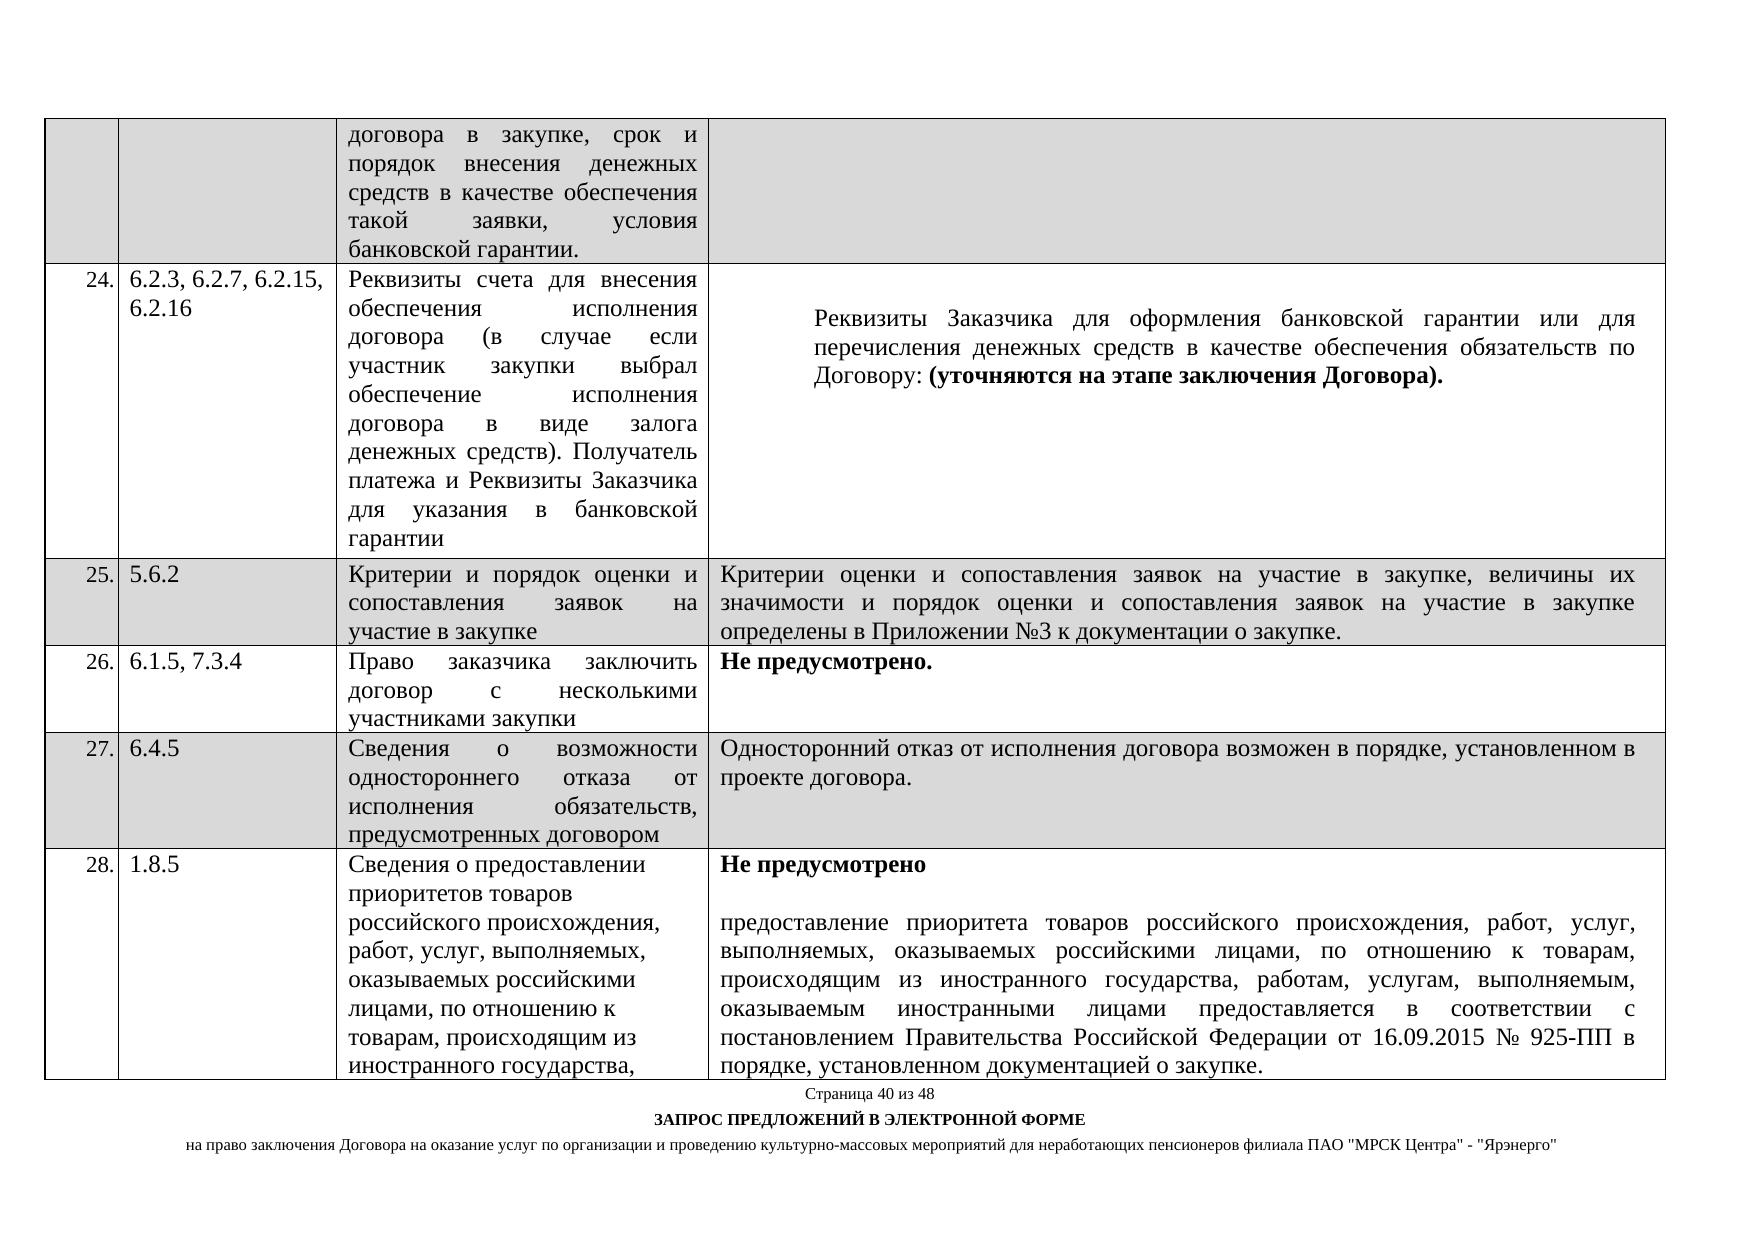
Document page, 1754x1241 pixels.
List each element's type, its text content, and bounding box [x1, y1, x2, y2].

table_cell Не предусмотрено. [709, 646, 1665, 732]
table_cell [46, 559, 118, 645]
table_cell 5.6.2 [119, 559, 336, 645]
table_cell Сведения о возможности одностороннего отказа от исполнения обязательств, предусмотренных договором [337, 733, 708, 848]
table_cell 6.2 [119, 119, 336, 263]
table_cell 6.4.5 [119, 733, 336, 848]
table_cell 6.1.5, 7.3.4 [119, 646, 336, 732]
table_cell Право заказчика заключить договор с несколькими участниками закупки [337, 646, 708, 732]
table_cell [709, 849, 1665, 1079]
table_cell Критерии и порядок оценки и сопоставления заявок на участие в закупке [337, 559, 708, 645]
table_cell Односторонний отказ от исполнения договора возможен в порядке, установленном в проекте договора. [709, 733, 1665, 848]
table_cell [709, 119, 1665, 263]
table_cell [46, 849, 118, 1079]
table_cell 1.8.5 [119, 849, 336, 1079]
table_cell [46, 733, 118, 848]
table_cell 6.2.3, 6.2.7, 6.2.15, 6.2.16 [119, 264, 336, 558]
table_cell [46, 119, 118, 263]
table_cell [46, 646, 118, 732]
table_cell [337, 119, 708, 263]
table_cell [46, 264, 118, 558]
table_cell Реквизиты Заказчика для оформления банковской гарантии или для перечисления денежных средств в качестве обеспечения обязательств по Договору: (уточняются на этапе заключения Договора). [709, 264, 1665, 558]
table_cell Реквизиты счета для внесения обеспечения исполнения договора (в случае если участник закупки выбрал обеспечение исполнения договора в виде залога денежных средств). Получатель платежа и Реквизиты Заказчика для указания в банковской гарантии [337, 264, 708, 558]
table_cell Критерии оценки и сопоставления заявок на участие в закупке, величины их значимости и порядок оценки и сопоставления заявок на участие в закупке определены в Приложении №3 к документации о закупке. [709, 559, 1665, 645]
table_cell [337, 849, 708, 1079]
